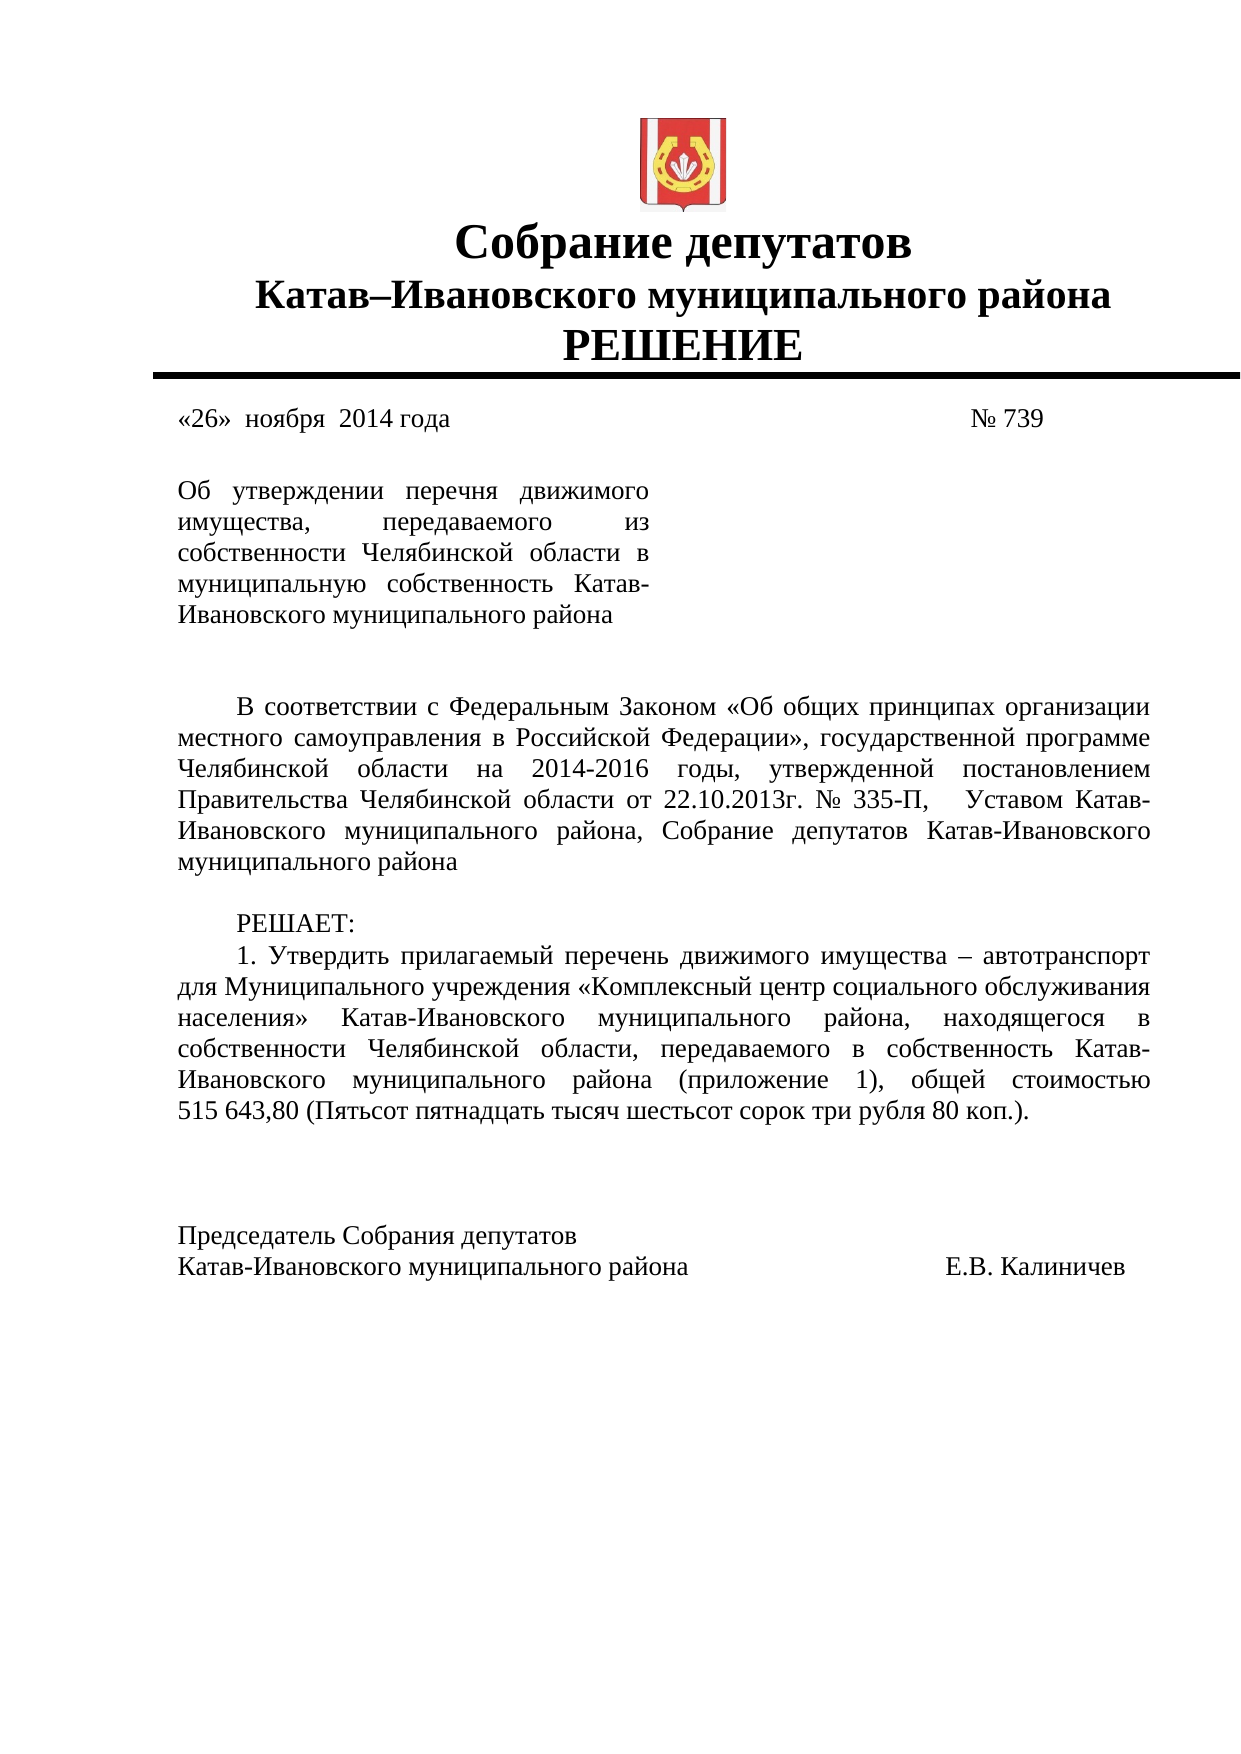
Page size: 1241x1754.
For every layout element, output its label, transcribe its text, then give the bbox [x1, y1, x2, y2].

text Катав-Ивановского муниципального района Е.В. Калиничев [177, 1250, 1152, 1281]
text Об утверждении перечня движимого имущества, передаваемого из собственности Челябинской области в муниципальную собственность Катав-Ивановского муниципального района [177, 474, 650, 630]
text 1. Утвердить прилагаемый перечень движимого имущества – автотранспорт для Муниципального учреждения «Комплексный центр социального обслуживания населения» Катав-Ивановского муниципального района, находящегося в собственности Челябинской области, передаваемого в собственность Катав-Ивановского муниципального района (приложение 1), общей стоимостью 515 643,80 (Пятьсот пятнадцать тысяч шестьсот сорок три рубля 80 коп.). [177, 939, 1152, 1126]
text РЕШЕНИЕ [215, 317, 1152, 370]
text РЕШАЕТ: [177, 908, 1152, 939]
text Катав–Ивановского муниципального района [215, 269, 1152, 317]
text Собрание депутатов [215, 212, 1152, 269]
picture [640, 118, 727, 212]
text «26» ноября 2014 года № 739 [177, 402, 1152, 434]
text В соответствии с Федеральным Законом «Об общих принципах организации местного самоуправления в Российской Федерации», государственной программе Челябинской области на 2014-2016 годы, утвержденной постановлением Правительства Челябинской области от 22.10.2013г. № 335-П, Уставом Катав-Ивановского муниципального района, Собрание депутатов Катав-Ивановского муниципального района [177, 689, 1152, 876]
text Председатель Собрания депутатов [177, 1219, 1152, 1250]
